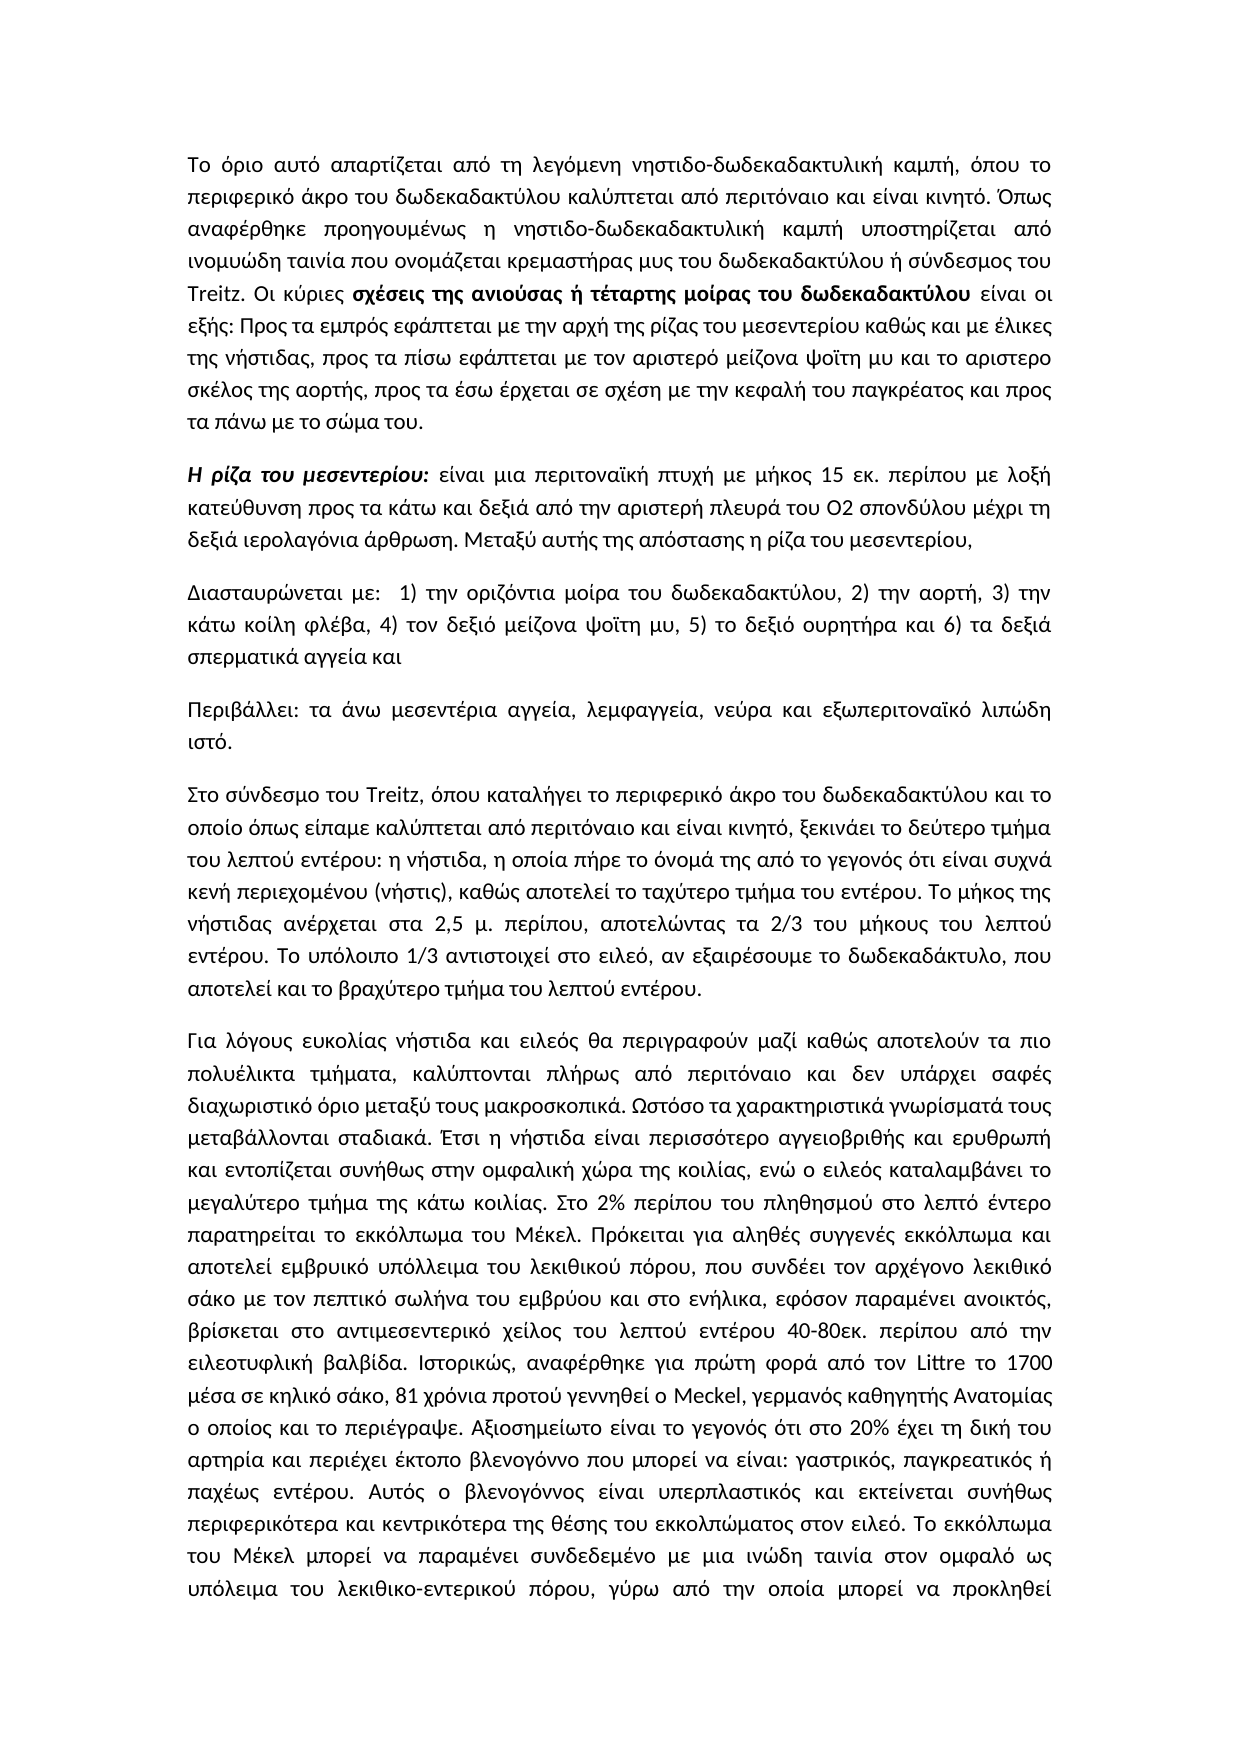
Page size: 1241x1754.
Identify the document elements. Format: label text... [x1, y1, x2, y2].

text Διασταυρώνεται με: 1) την οριζόντια μοίρα του δωδεκαδακτύλου, 2) την αορτή, 3) την κάτω κοίλη φλέβα, 4) τον δεξιό μείζονα ψοϊτη μυ, 5) το δεξιό ουρητήρα και 6) τα δεξιά σπερματικά αγγεία και [187, 578, 1053, 670]
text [187, 1027, 1053, 1602]
text Η ρίζα του μεσεντερίου: είναι μια περιτοναϊκή πτυχή με μήκος 15 εκ. περίπου με λοξή κατεύθυνση προς τα κάτω και δεξιά από την αριστερή πλευρά του Ο2 σπονδύλου μέχρι τη δεξιά ιερολαγόνια άρθρωση. Μεταξύ αυτής της απόστασης η ρίζα του μεσεντερίου, [187, 461, 1053, 553]
text Στο σύνδεσμο του Treitz, όπου καταλήγει το περιφερικό άκρο του δωδεκαδακτύλου και το οποίο όπως είπαμε καλύπτεται από περιτόναιο και είναι κινητό, ξεκινάει το δεύτερο τμήμα του λεπτού εντέρου: η νήστιδα, η οποία πήρε το όνομά της από το γεγονός ότι είναι συχνά κενή περιεχομένου (νήστις), καθώς αποτελεί το ταχύτερο τμήμα του εντέρου. Το μήκος της νήστιδας ανέρχεται στα 2,5 μ. περίπου, αποτελώντας τα 2/3 του μήκους του λεπτού εντέρου. Το υπόλοιπο 1/3 αντιστοιχεί στο ειλεό, αν εξαιρέσουμε το δωδεκαδάκτυλο, που αποτελεί και το βραχύτερο τμήμα του λεπτού εντέρου. [187, 781, 1053, 1002]
text Περιβάλλει: τα άνω μεσεντέρια αγγεία, λεμφαγγεία, νεύρα και εξωπεριτοναϊκό λιπώδη ιστό. [187, 695, 1053, 756]
text Το όριο αυτό απαρτίζεται από τη λεγόμενη νηστιδο-δωδεκαδακτυλική καμπή, όπου το περιφερικό άκρο του δωδεκαδακτύλου καλύπτεται από περιτόναιο και είναι κινητό. Όπως αναφέρθηκε προηγουμένως η νηστιδο-δωδεκαδακτυλική καμπή υποστηρίζεται από ινομυώδη ταινία που ονομάζεται κρεμαστήρας μυς του δωδεκαδακτύλου ή σύνδεσμος του Treitz. Οι κύριες σχέσεις της ανιούσας ή τέταρτης μοίρας του δωδεκαδακτύλου είναι οι εξής: Προς τα εμπρός εφάπτεται με την αρχή της ρίζας του μεσεντερίου καθώς και με έλικες της νήστιδας, προς τα πίσω εφάπτεται με τον αριστερό μείζονα ψοϊτη μυ και το αριστερο σκέλος της αορτής, προς τα έσω έρχεται σε σχέση με την κεφαλή του παγκρέατος και προς τα πάνω με το σώμα του. [187, 150, 1053, 436]
